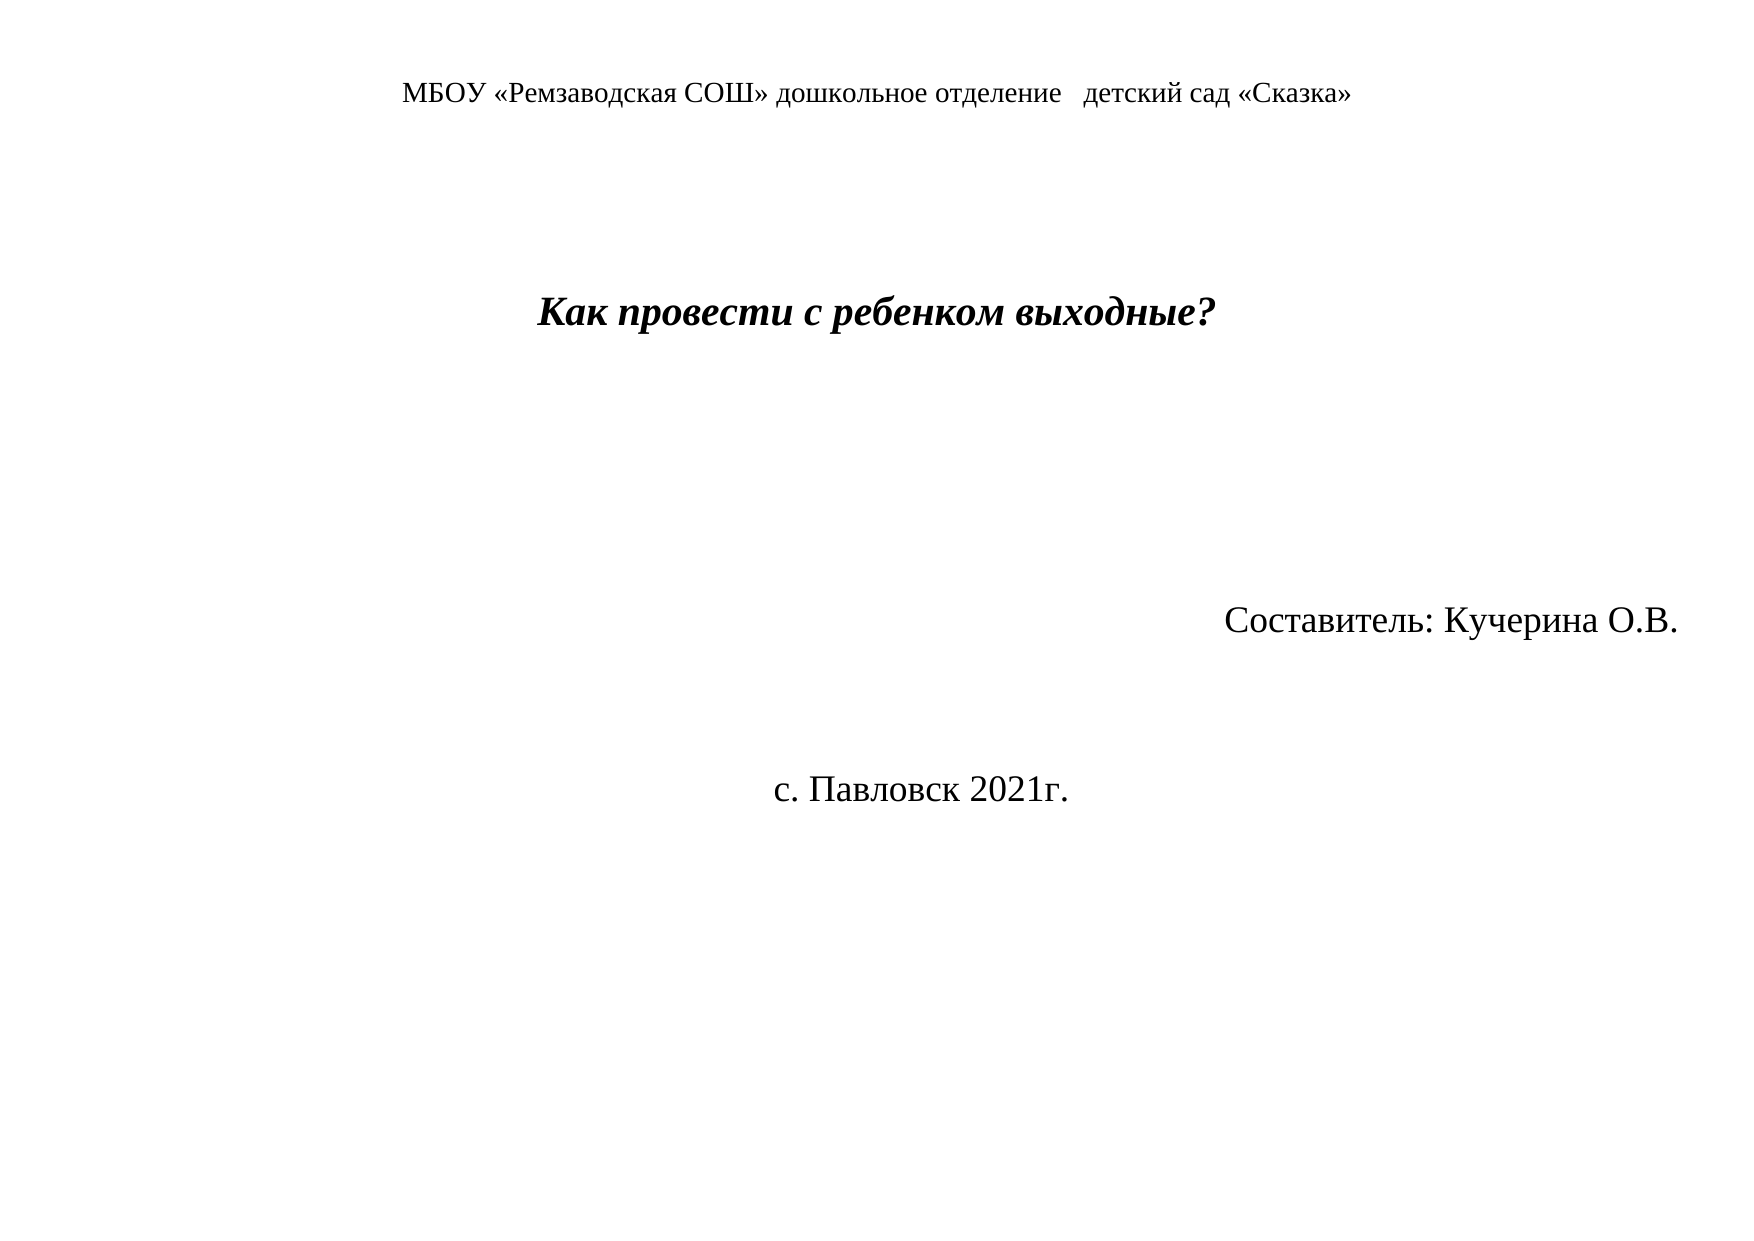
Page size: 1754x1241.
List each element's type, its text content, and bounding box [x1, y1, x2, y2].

text Составитель: Кучерина О.В. [164, 597, 1679, 640]
text МБОУ «Ремзаводская СОШ» дошкольное отделение детский сад «Сказка» [75, 75, 1679, 108]
text Как провести с ребенком выходные? [75, 286, 1679, 334]
text с. Павловск 2021г. [164, 766, 1679, 809]
